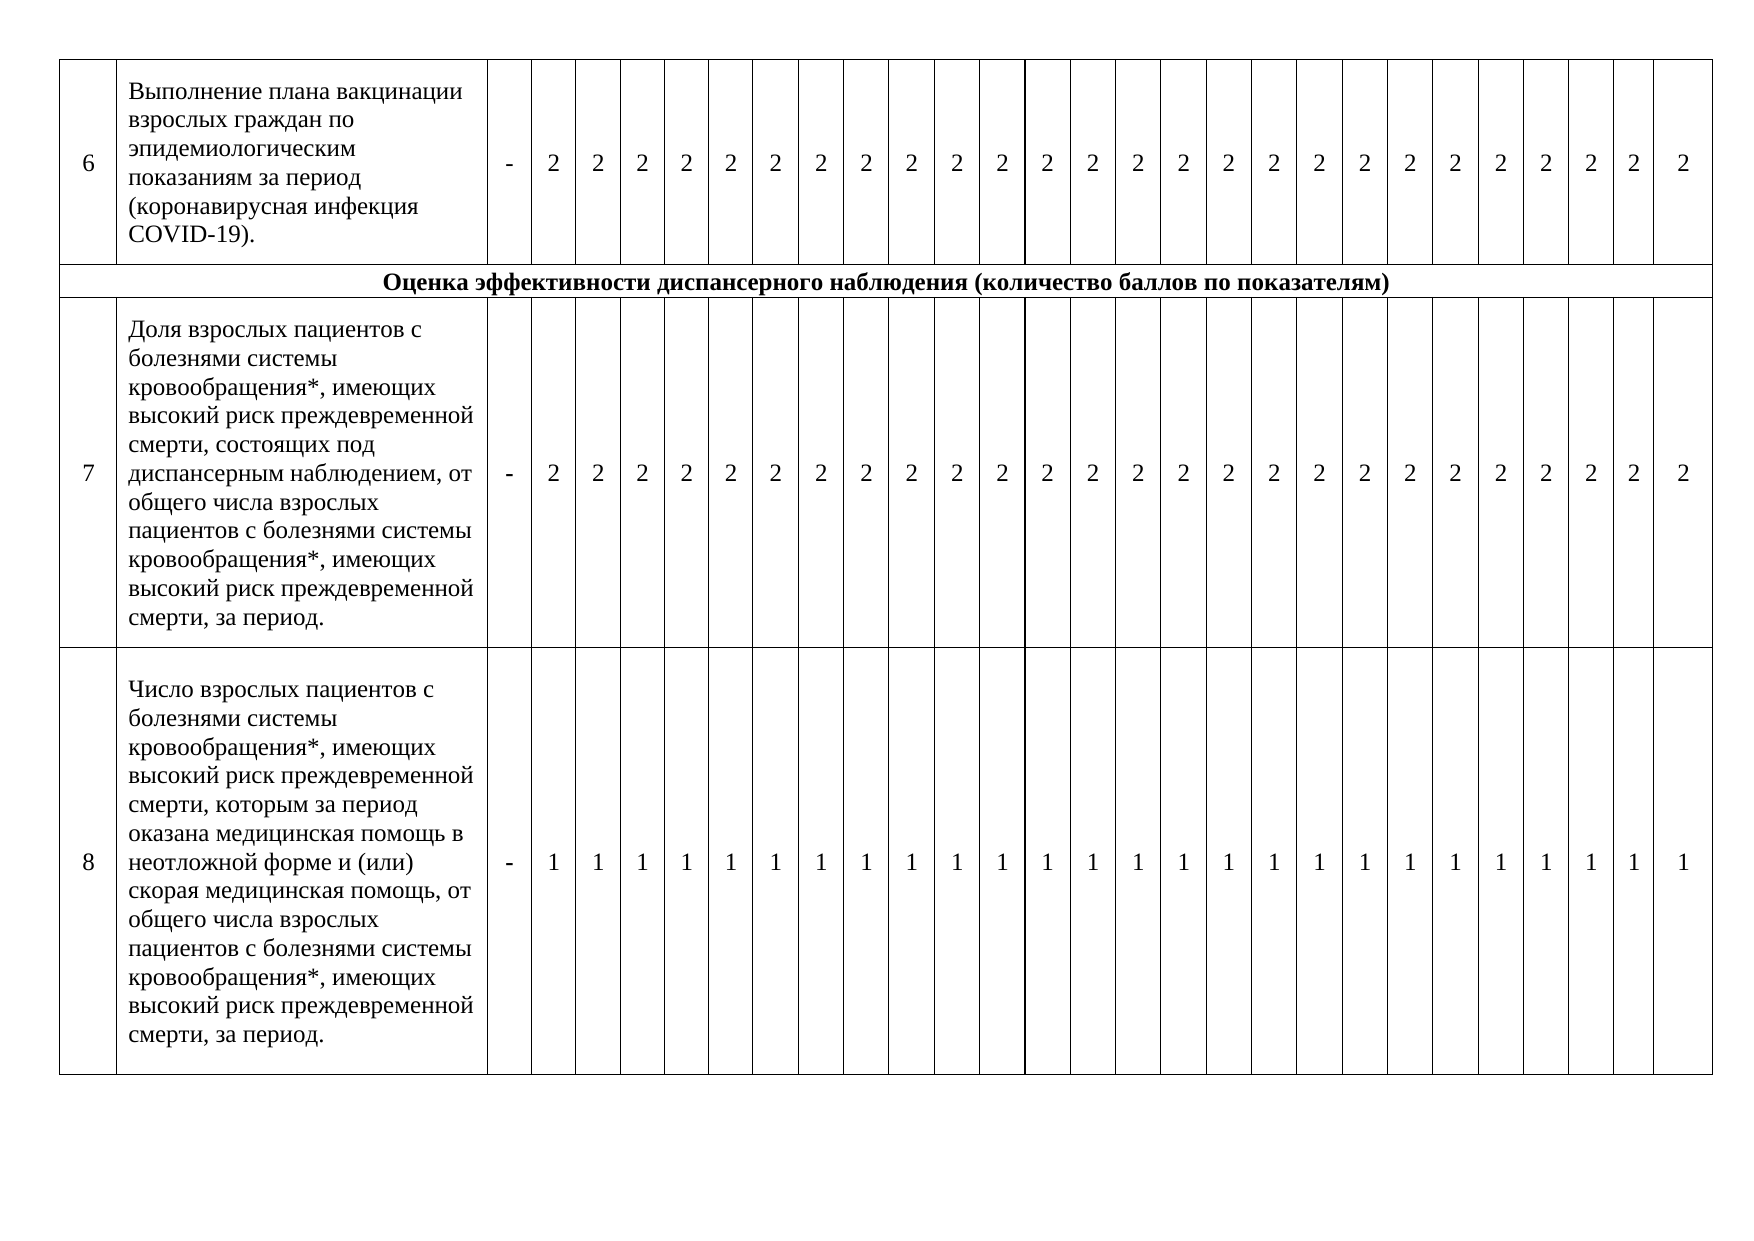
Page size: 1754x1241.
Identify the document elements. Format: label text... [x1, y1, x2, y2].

table_cell 2 [1569, 298, 1613, 647]
table_cell 2 [1252, 298, 1296, 647]
table_cell 2 [1026, 298, 1070, 647]
table_cell 2 [935, 60, 979, 264]
table_cell 1 [1207, 648, 1251, 1074]
table_cell 1 [665, 648, 708, 1074]
table_cell 1 [576, 648, 620, 1074]
table_cell 2 [1116, 298, 1160, 647]
table_cell 1 [1479, 648, 1523, 1074]
table_cell 1 [753, 648, 798, 1074]
table_cell 1 [844, 648, 888, 1074]
table_cell 2 [665, 298, 708, 647]
table_cell 8 [60, 648, 116, 1074]
table_cell 2 [1388, 298, 1432, 647]
table_cell 2 [1026, 60, 1070, 264]
table_cell 2 [1071, 60, 1115, 264]
table_cell - [488, 60, 531, 264]
table_cell 1 [1388, 648, 1432, 1074]
table_cell 2 [753, 298, 798, 647]
table_cell 1 [1297, 648, 1342, 1074]
table_cell 2 [621, 298, 664, 647]
table_cell 2 [1433, 298, 1478, 647]
table_cell 1 [935, 648, 979, 1074]
table_cell 1 [1343, 648, 1387, 1074]
table_cell Оценка эффективности диспансерного наблюдения (количество баллов по показателям) [60, 265, 1712, 297]
table_cell 2 [532, 298, 575, 647]
table_cell 2 [1343, 60, 1387, 264]
table_cell 2 [799, 60, 843, 264]
table_cell 2 [1433, 60, 1478, 264]
table_cell 2 [621, 60, 664, 264]
table_cell 2 [1479, 60, 1523, 264]
table_cell Выполнение плана вакцинации взрослых граждан по эпидемиологическим показаниям за период (коронавирусная инфекция COVID-19). [117, 60, 487, 264]
table_cell 1 [1071, 648, 1115, 1074]
table_cell 2 [889, 60, 934, 264]
table_cell 2 [753, 60, 798, 264]
table_cell 2 [1161, 298, 1206, 647]
table_cell 1 [1524, 648, 1568, 1074]
table_cell 2 [709, 60, 752, 264]
table_cell 1 [889, 648, 934, 1074]
table_cell 1 [1654, 648, 1712, 1074]
table_cell 1 [799, 648, 843, 1074]
table_cell 2 [1654, 298, 1712, 647]
table_cell 2 [1654, 60, 1712, 264]
table_cell 2 [980, 298, 1024, 647]
table_cell 2 [1252, 60, 1296, 264]
table_cell - [488, 298, 531, 647]
table_cell 6 [60, 60, 116, 264]
table_cell 2 [1161, 60, 1206, 264]
table_cell 2 [1524, 60, 1568, 264]
table_cell 7 [60, 298, 116, 647]
table_cell 2 [799, 298, 843, 647]
table_cell Число взрослых пациентов с болезнями системы кровообращения*, имеющих высокий риск преждевременной смерти, которым за период оказана медицинская помощь в неотложной форме и (или) скорая медицинская помощь, от общего числа взрослых пациентов с болезнями системы кровообращения*, имеющих высокий риск преждевременной смерти, за период. [117, 648, 487, 1074]
table_cell 1 [980, 648, 1024, 1074]
table_cell 2 [1614, 60, 1653, 264]
table_cell 2 [1207, 60, 1251, 264]
table_cell 1 [532, 648, 575, 1074]
table_cell 2 [1524, 298, 1568, 647]
table_cell 2 [1116, 60, 1160, 264]
table_cell 2 [1614, 298, 1653, 647]
table_cell 1 [1116, 648, 1160, 1074]
table_cell 2 [1479, 298, 1523, 647]
table_cell 2 [844, 298, 888, 647]
table_cell 2 [1207, 298, 1251, 647]
table_cell 2 [709, 298, 752, 647]
table_cell Доля взрослых пациентов с болезнями системы кровообращения*, имеющих высокий риск преждевременной смерти, состоящих под диспансерным наблюдением, от общего числа взрослых пациентов с болезнями системы кровообращения*, имеющих высокий риск преждевременной смерти, за период. [117, 298, 487, 647]
table_cell 2 [935, 298, 979, 647]
table_cell 1 [1433, 648, 1478, 1074]
table_cell 2 [1297, 60, 1342, 264]
table_cell 2 [576, 60, 620, 264]
table_cell 2 [1343, 298, 1387, 647]
table_cell 1 [1569, 648, 1613, 1074]
table_cell 2 [665, 60, 708, 264]
table_cell 2 [1071, 298, 1115, 647]
table_cell - [488, 648, 531, 1074]
table_cell 1 [1252, 648, 1296, 1074]
table_cell 2 [532, 60, 575, 264]
table_cell 2 [844, 60, 888, 264]
table_cell 1 [1614, 648, 1653, 1074]
table_cell 1 [621, 648, 664, 1074]
table_cell 2 [1569, 60, 1613, 264]
table_cell 1 [1026, 648, 1070, 1074]
table_cell 2 [889, 298, 934, 647]
table_cell 2 [1388, 60, 1432, 264]
table_cell 1 [1161, 648, 1206, 1074]
table_cell 2 [576, 298, 620, 647]
table_cell 1 [709, 648, 752, 1074]
table_cell 2 [1297, 298, 1342, 647]
table_cell 2 [980, 60, 1024, 264]
